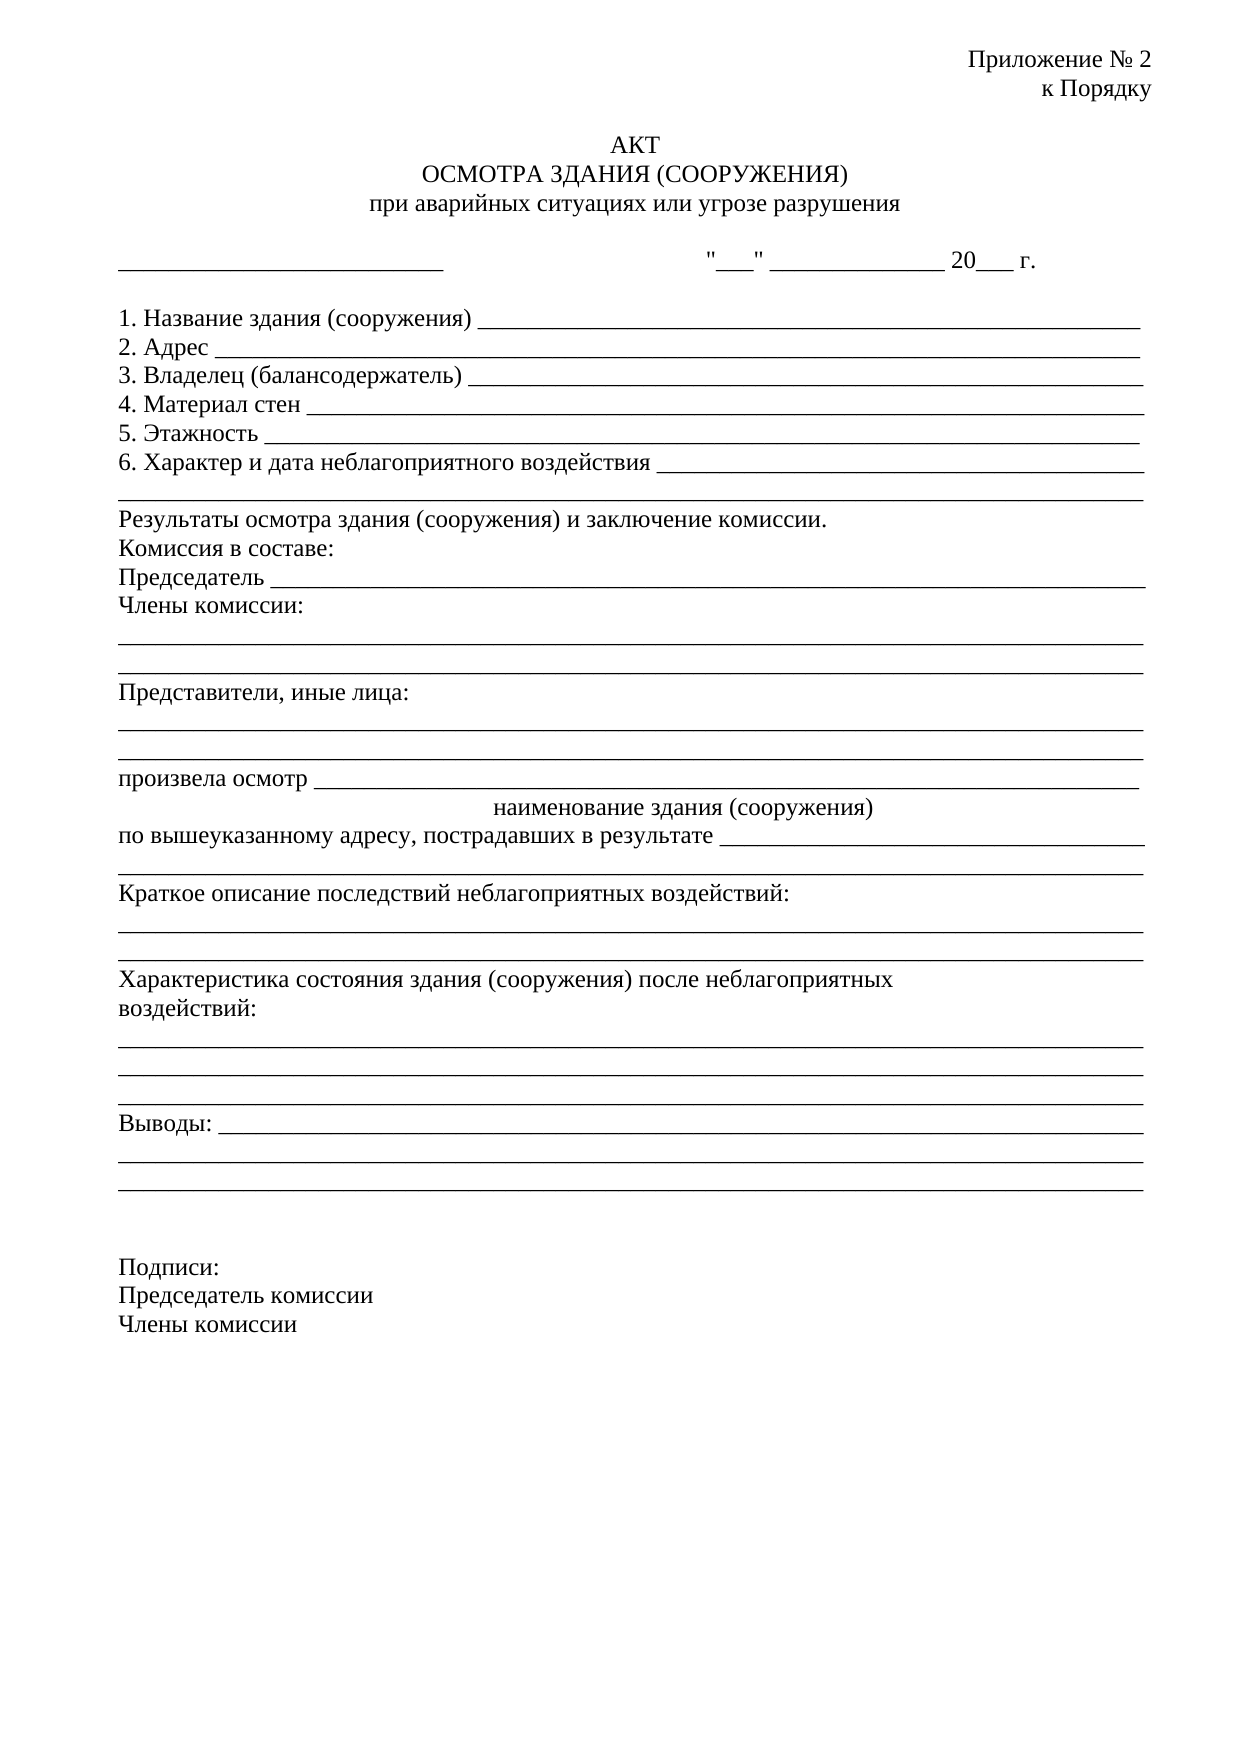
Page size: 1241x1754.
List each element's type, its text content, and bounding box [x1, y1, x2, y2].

text __________________________________________________________________________________ [118, 734, 1152, 763]
text __________________________________________________________________________________ [118, 1137, 1152, 1166]
text __________________________________________________________________________________ [118, 619, 1152, 648]
text 5. Этажность ______________________________________________________________________ [118, 418, 1152, 447]
text __________________________________________________________________________________ [118, 1051, 1152, 1079]
text __________________________________________________________________________________ [118, 648, 1152, 677]
text Результаты осмотра здания (сооружения) и заключение комиссии. [118, 504, 1152, 533]
text __________________________________________________________________________________ [118, 1079, 1152, 1108]
text Характеристика состояния здания (сооружения) после неблагоприятных [118, 964, 1152, 993]
text наименование здания (сооружения) [118, 792, 1152, 821]
text __________________________ "___" ______________ 20___ г. [118, 246, 1152, 274]
text произвела осмотр __________________________________________________________________ [118, 763, 1152, 792]
text ОСМОТРА ЗДАНИЯ (СООРУЖЕНИЯ) [118, 159, 1152, 188]
text __________________________________________________________________________________ [118, 1166, 1152, 1194]
text к Порядку [118, 73, 1152, 102]
text Члены комиссии [118, 1309, 1152, 1338]
text Комиссия в составе: [118, 533, 1152, 562]
text АКТ [118, 131, 1152, 159]
text 4. Материал стен ___________________________________________________________________ [118, 389, 1152, 418]
text __________________________________________________________________________________ [118, 907, 1152, 936]
text __________________________________________________________________________________ [118, 936, 1152, 964]
text воздействий: [118, 993, 1152, 1022]
text Председатель ______________________________________________________________________ [118, 562, 1152, 591]
text __________________________________________________________________________________ [118, 849, 1152, 878]
text 6. Характер и дата неблагоприятного воздействия _______________________________________ [118, 447, 1152, 476]
text при аварийных ситуациях или угрозе разрушения [118, 188, 1152, 217]
text 1. Название здания (сооружения) _____________________________________________________ [118, 303, 1152, 332]
text по вышеуказанному адресу, пострадавших в результате __________________________________ [118, 821, 1152, 849]
text Члены комиссии: [118, 591, 1152, 619]
text Председатель комиссии [118, 1281, 1152, 1309]
text 3. Владелец (балансодержатель) ______________________________________________________ [118, 361, 1152, 389]
text Представители, иные лица: [118, 677, 1152, 706]
text Приложение № 2 [118, 44, 1152, 73]
text Краткое описание последствий неблагоприятных воздействий: [118, 878, 1152, 907]
text Выводы: __________________________________________________________________________ [118, 1108, 1152, 1137]
text 2. Адрес __________________________________________________________________________ [118, 332, 1152, 361]
text __________________________________________________________________________________ [118, 476, 1152, 504]
text __________________________________________________________________________________ [118, 1022, 1152, 1051]
text __________________________________________________________________________________ [118, 706, 1152, 734]
text Подписи: [118, 1252, 1152, 1281]
